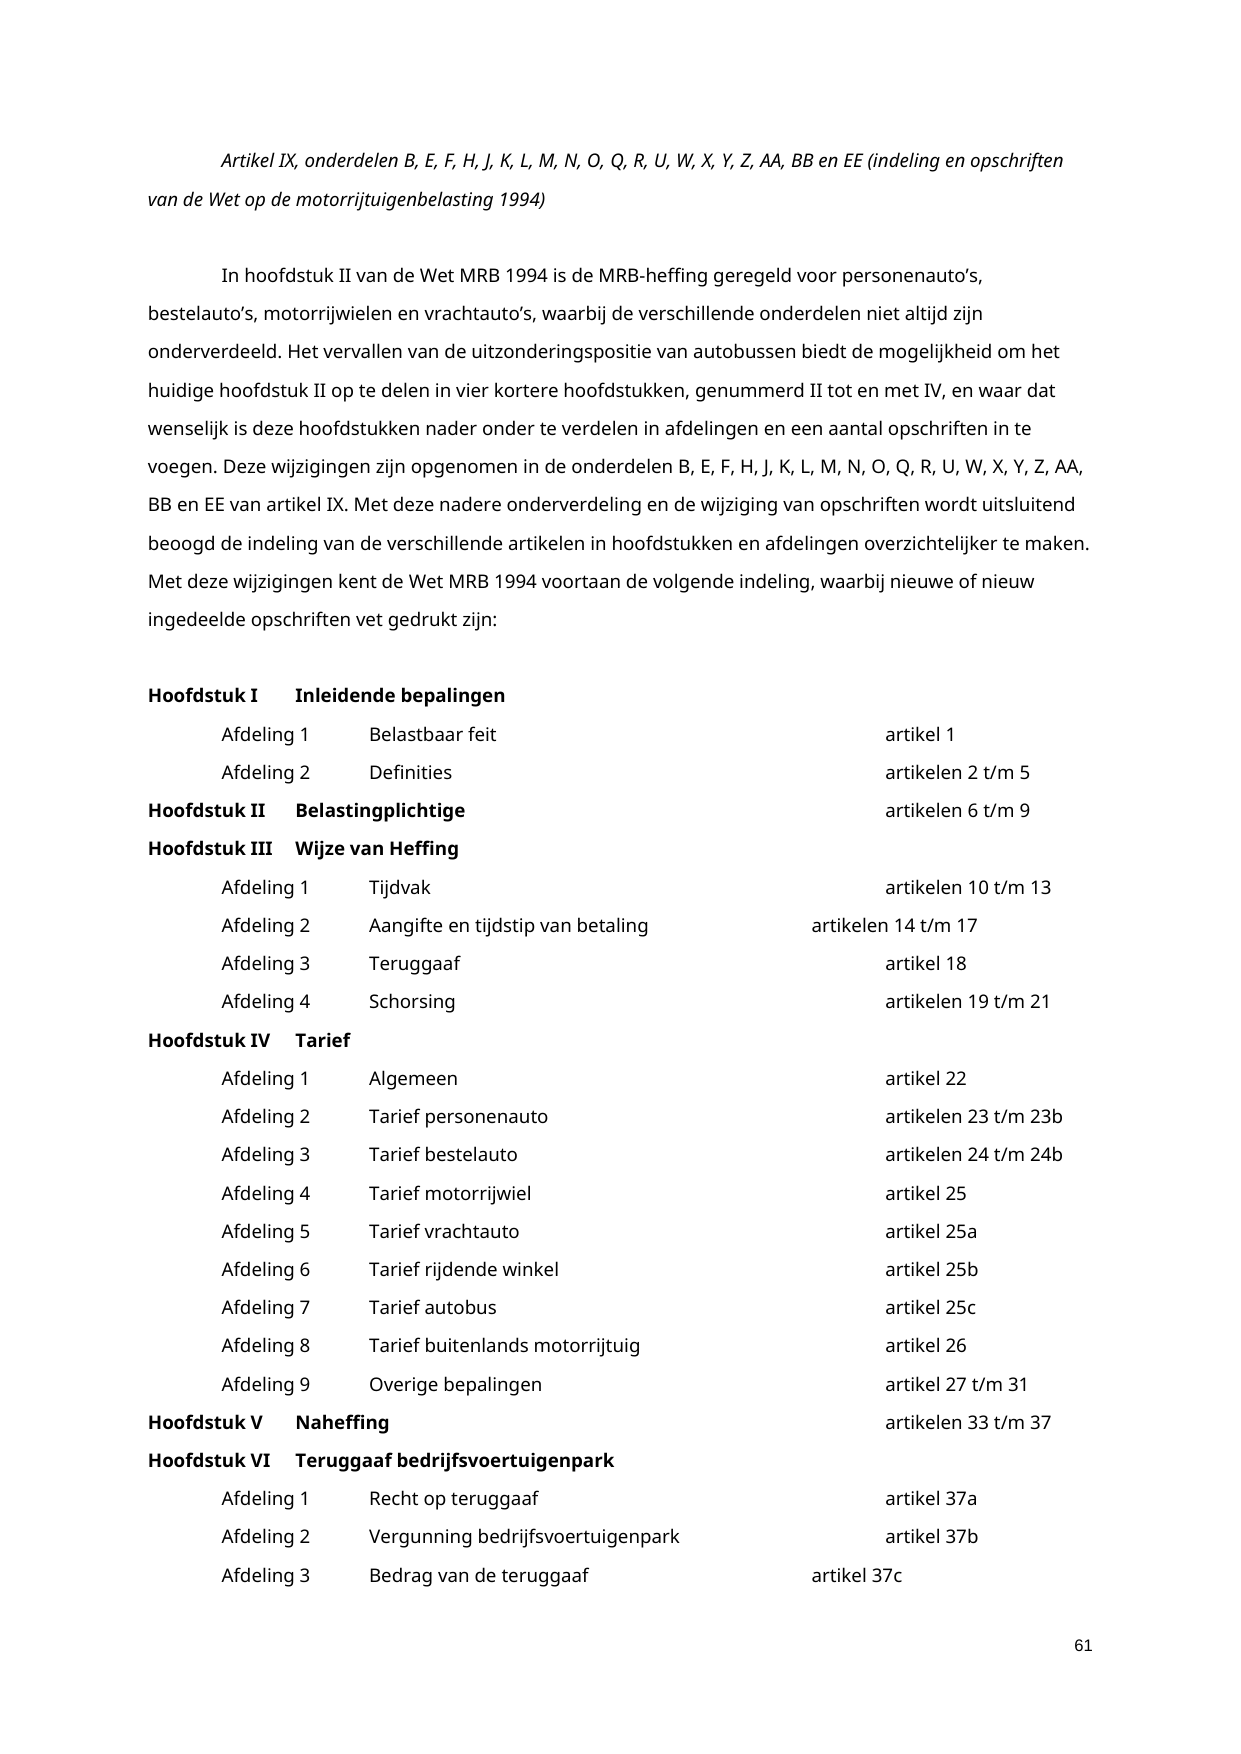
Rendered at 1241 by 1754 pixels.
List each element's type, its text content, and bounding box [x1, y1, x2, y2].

text Afdeling 2 Aangifte en tijdstip van betaling artikelen 14 t/m 17 [148, 912, 1093, 938]
text Afdeling 3 Bedrag van de teruggaaf artikel 37c [148, 1562, 1093, 1588]
text Afdeling 1 Belastbaar feit artikel 1 [148, 721, 1093, 747]
text Hoofdstuk I Inleidende bepalingen [148, 683, 1093, 708]
text Artikel IX, onderdelen B, E, F, H, J, K, L, M, N, O, Q, R, U, W, X, Y, Z, AA, BB en EE (indeling en opschriften van de Wet op de motorrijtuigenbelasting 1994) [148, 148, 1093, 211]
text Afdeling 4 Tarief motorrijwiel artikel 25 [148, 1180, 1093, 1205]
text Afdeling 3 Teruggaaf artikel 18 [148, 950, 1093, 976]
text Afdeling 9 Overige bepalingen artikel 27 t/m 31 [148, 1371, 1093, 1396]
text Afdeling 4 Schorsing artikelen 19 t/m 21 [148, 989, 1093, 1014]
text Afdeling 7 Tarief autobus artikel 25c [148, 1294, 1093, 1320]
text Hoofdstuk IV Tarief [148, 1027, 1093, 1052]
text Afdeling 5 Tarief vrachtauto artikel 25a [148, 1218, 1093, 1243]
text Afdeling 1 Tijdvak artikelen 10 t/m 13 [148, 874, 1093, 899]
text Afdeling 3 Tarief bestelauto artikelen 24 t/m 24b [148, 1142, 1093, 1167]
text Hoofdstuk VI Teruggaaf bedrijfsvoertuigenpark [148, 1447, 1093, 1473]
text Afdeling 1 Algemeen artikel 22 [148, 1065, 1093, 1091]
text Afdeling 6 Tarief rijdende winkel artikel 25b [148, 1256, 1093, 1282]
text Afdeling 8 Tarief buitenlands motorrijtuig artikel 26 [148, 1333, 1093, 1358]
text Hoofdstuk V Naheffing artikelen 33 t/m 37 [148, 1409, 1093, 1435]
text In hoofdstuk II van de Wet MRB 1994 is de MRB-heffing geregeld voor personenauto’s, bestelauto’s, motorrijwielen en vrachtauto’s, waarbij de verschillende onderdelen niet altijd zijn onderverdeeld. Het vervallen van de uitzonderingspositie van autobussen biedt de mogelijkheid om het huidige hoofdstuk II op te delen in vier kortere hoofdstukken, genummerd II tot en met IV, en waar dat wenselijk is deze hoofdstukken nader onder te verdelen in afdelingen en een aantal opschriften in te voegen. Deze wijzigingen zijn opgenomen in de onderdelen B, E, F, H, J, K, L, M, N, O, Q, R, U, W, X, Y, Z, AA, BB en EE van artikel IX. Met deze nadere onderverdeling en de wijziging van opschriften wordt uitsluitend beoogd de indeling van de verschillende artikelen in hoofdstukken en afdelingen overzichtelijker te maken. Met deze wijzigingen kent de Wet MRB 1994 voortaan de volgende indeling, waarbij nieuwe of nieuw ingedeelde opschriften vet gedrukt zijn: [148, 262, 1093, 632]
text Afdeling 1 Recht op teruggaaf artikel 37a [148, 1486, 1093, 1511]
text Afdeling 2 Tarief personenauto artikelen 23 t/m 23b [148, 1103, 1093, 1129]
text Hoofdstuk II Belastingplichtige artikelen 6 t/m 9 [148, 797, 1093, 823]
text Afdeling 2 Vergunning bedrijfsvoertuigenpark artikel 37b [148, 1524, 1093, 1549]
text Afdeling 2 Definities artikelen 2 t/m 5 [148, 759, 1093, 785]
text Hoofdstuk III Wijze van Heffing [148, 836, 1093, 861]
